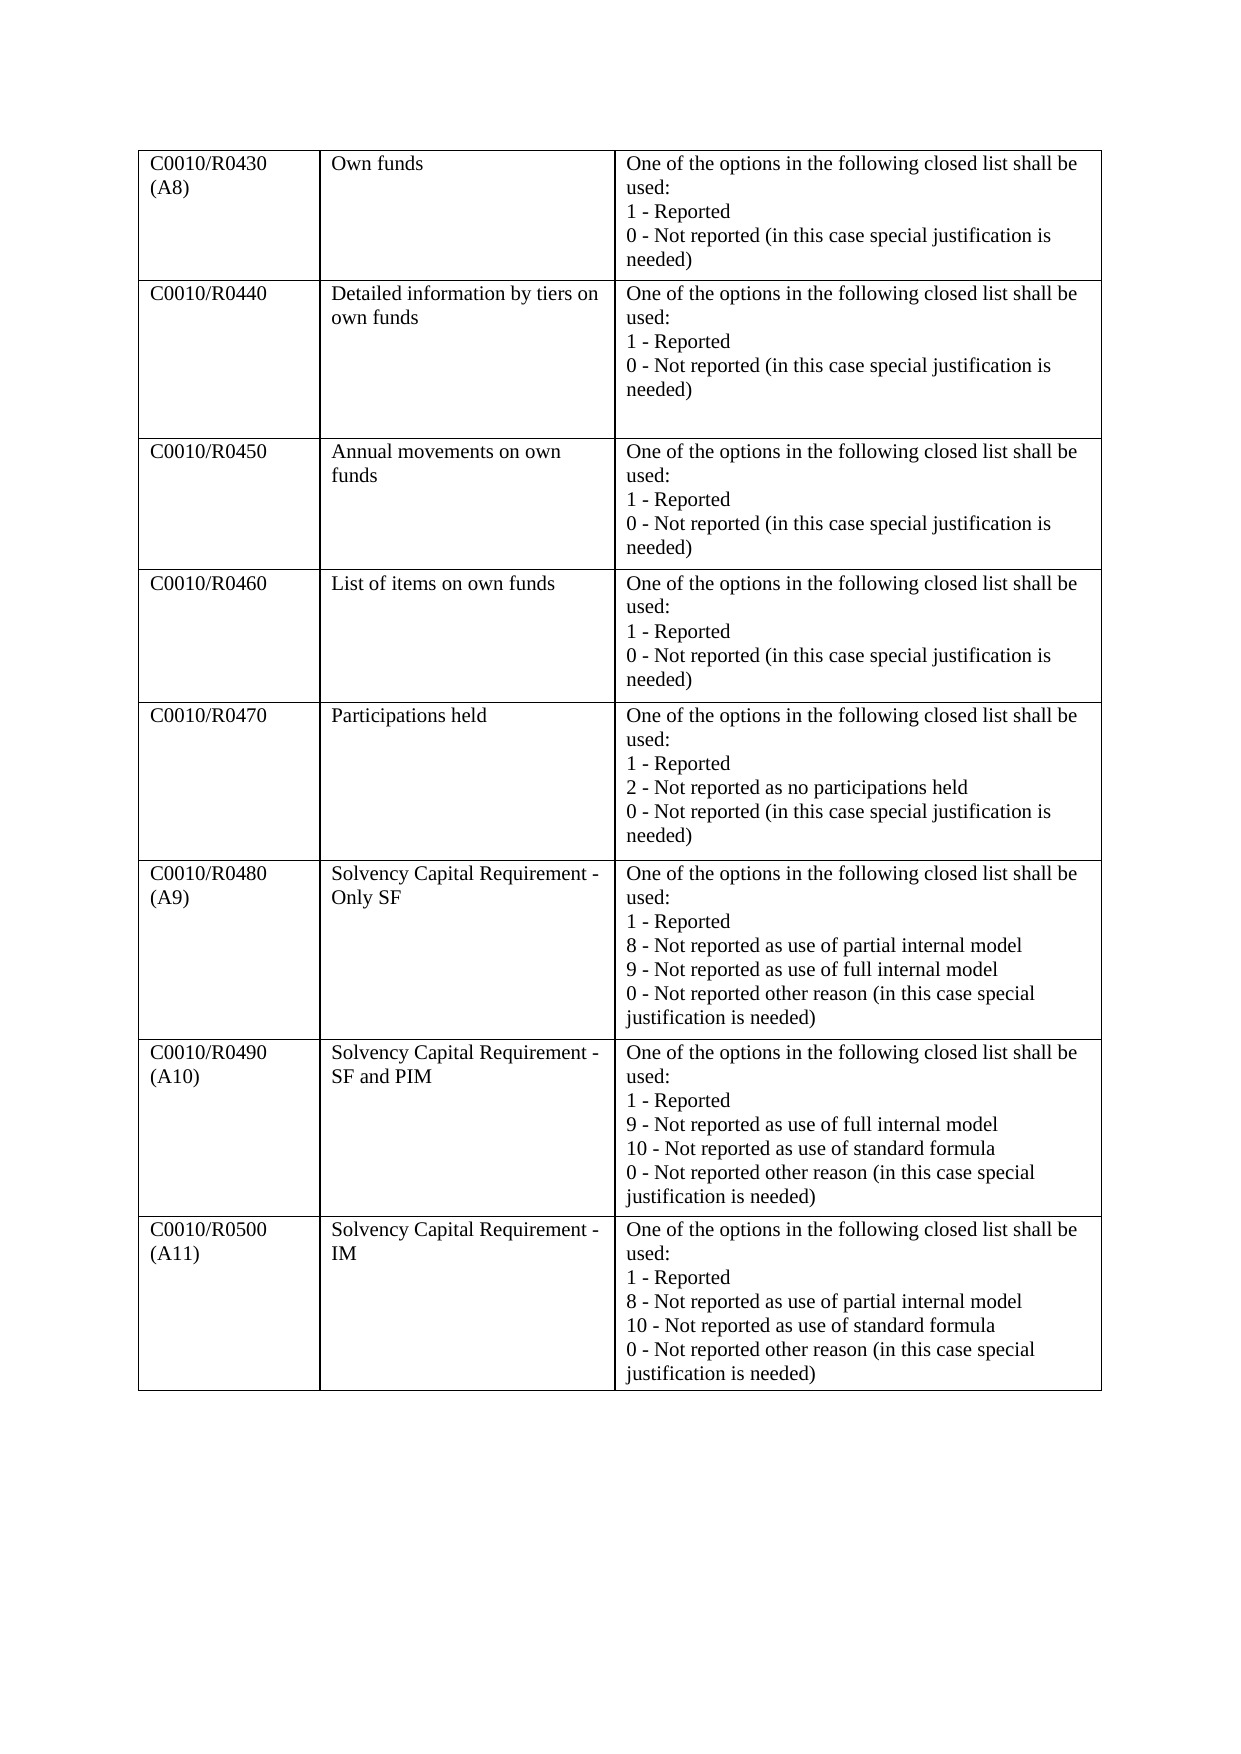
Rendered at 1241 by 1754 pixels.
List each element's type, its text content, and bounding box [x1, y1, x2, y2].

table_cell Solvency Capital Requirement - Only SF [321, 861, 614, 1039]
table_cell One of the options in the following closed list shall be used: 1 - Reported 0 - Not reported (in this case special justification is needed) [616, 151, 1101, 280]
table_cell List of items on own funds [321, 570, 614, 702]
table_cell One of the options in the following closed list shall be used: 1 - Reported 9 - Not reported as use of full internal model 10 - Not reported as use of standard formula 0 - Not reported other reason (in this case special justification is needed) [616, 1040, 1101, 1216]
table_cell One of the options in the following closed list shall be used: 1 - Reported 8 - Not reported as use of partial internal model 9 - Not reported as use of full internal model 0 - Not reported other reason (in this case special justification is needed) [616, 861, 1101, 1039]
table_cell C0010/R0440 [139, 281, 319, 437]
table_cell C0010/R0480 (A9) [139, 861, 319, 1039]
table_cell Participations held [321, 703, 614, 859]
table_cell C0010/R0460 [139, 570, 319, 702]
table_cell C0010/R0430 (A8) [139, 151, 319, 280]
table_cell C0010/R0470 [139, 703, 319, 859]
table_cell One of the options in the following closed list shall be used: 1 - Reported 8 - Not reported as use of partial internal model 10 - Not reported as use of standard formula 0 - Not reported other reason (in this case special justification is needed) [616, 1217, 1101, 1390]
table_cell C0010/R0500 (A11) [139, 1217, 319, 1390]
table_cell One of the options in the following closed list shall be used: 1 - Reported 0 - Not reported (in this case special justification is needed) [616, 570, 1101, 702]
table_cell Own funds [321, 151, 614, 280]
table_cell One of the options in the following closed list shall be used: 1 - Reported 2 - Not reported as no participations held 0 - Not reported (in this case special justification is needed) [616, 703, 1101, 859]
table_cell C0010/R0490 (A10) [139, 1040, 319, 1216]
table_cell One of the options in the following closed list shall be used: 1 - Reported 0 - Not reported (in this case special justification is needed) [616, 281, 1101, 437]
table_cell C0010/R0450 [139, 439, 319, 569]
table_cell Annual movements on own funds [321, 439, 614, 569]
table_cell Solvency Capital Requirement - SF and PIM [321, 1040, 614, 1216]
table_cell One of the options in the following closed list shall be used: 1 - Reported 0 - Not reported (in this case special justification is needed) [616, 439, 1101, 569]
table_cell Detailed information by tiers on own funds [321, 281, 614, 437]
table_cell Solvency Capital Requirement - IM [321, 1217, 614, 1390]
